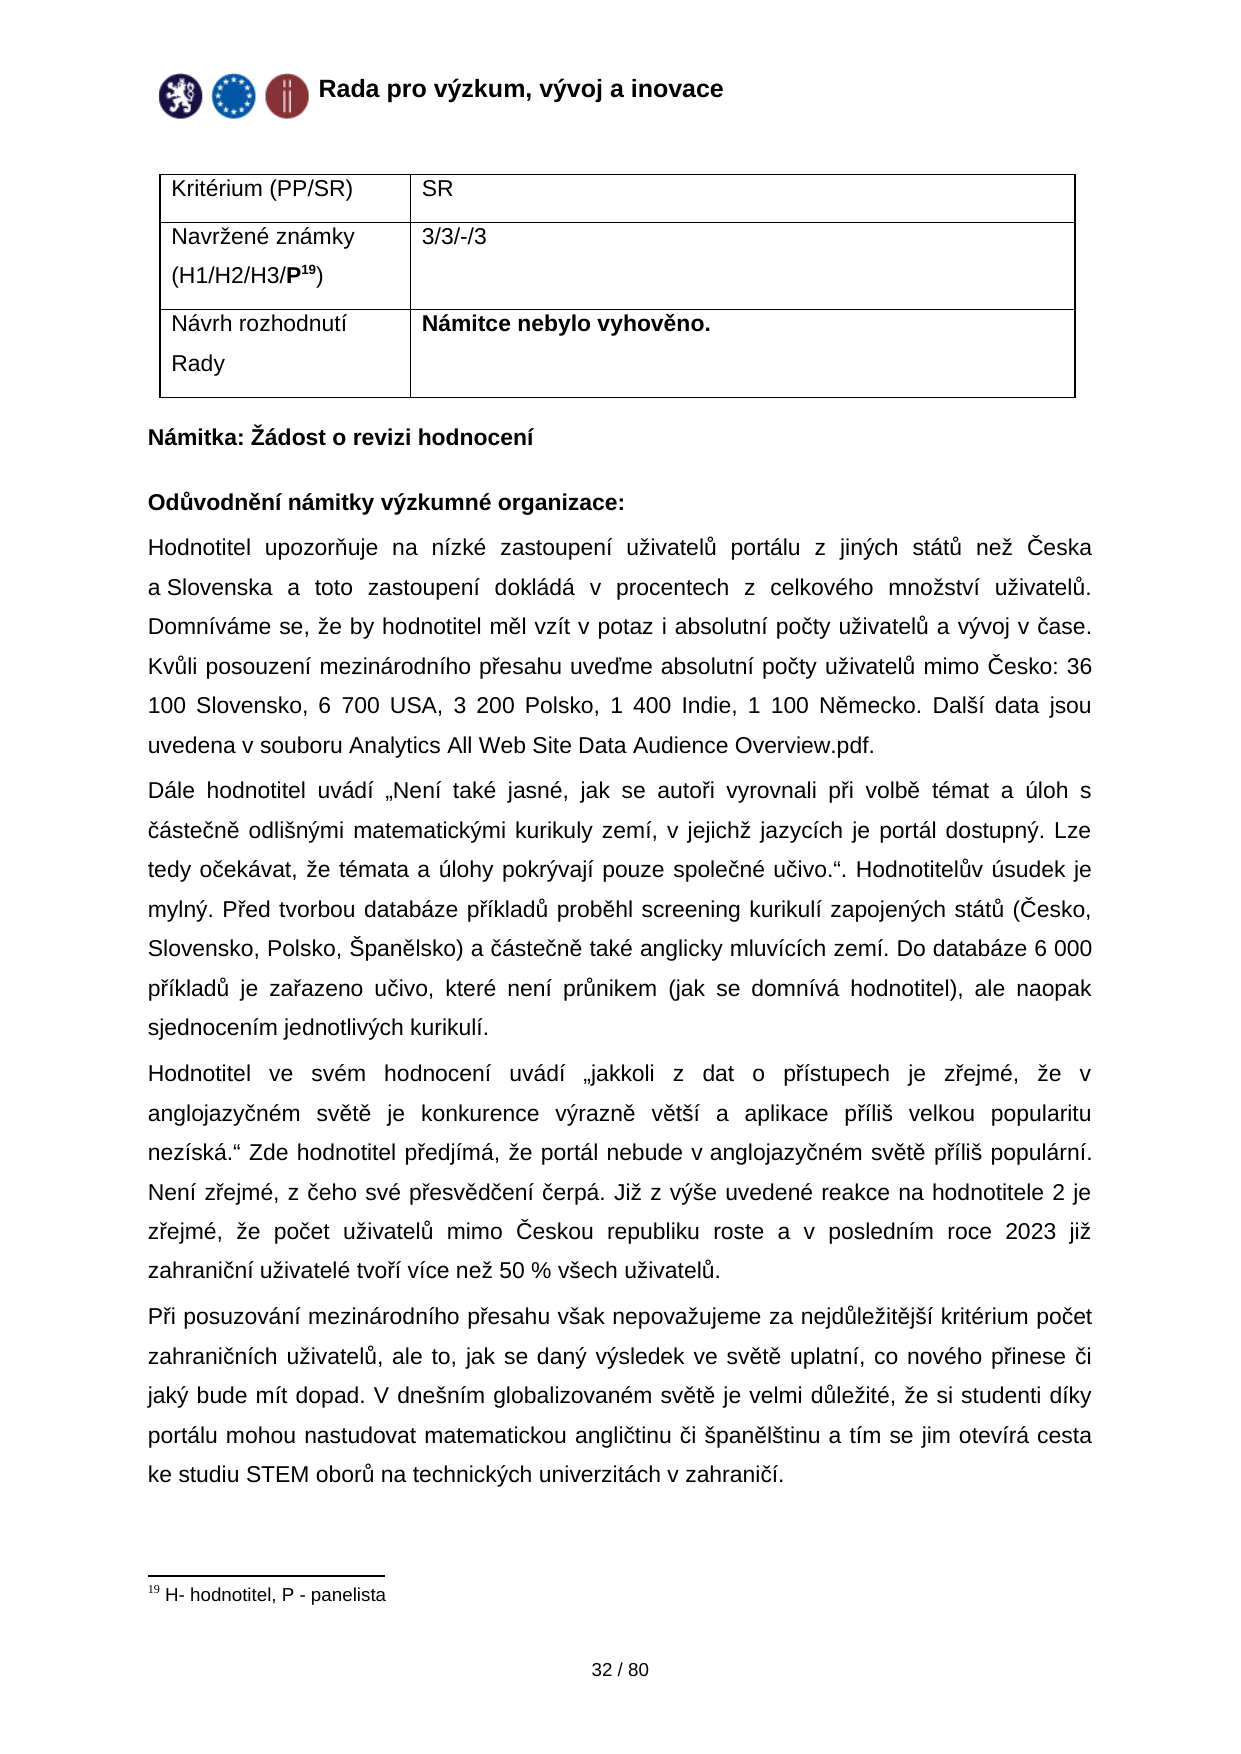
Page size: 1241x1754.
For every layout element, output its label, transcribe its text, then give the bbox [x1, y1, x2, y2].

table_cell Návrh rozhodnutí Rady [161, 310, 410, 397]
picture [158, 73, 309, 120]
text Při posuzování mezinárodního přesahu však nepovažujeme za nejdůležitější kritérium počet zahraničních uživatelů, ale to, jak se daný výsledek ve světě uplatní, co nového přinese či jaký bude mít dopad. V dnešním globalizovaném světě je velmi důležité, že si studenti díky portálu mohou nastudovat matematickou angličtinu či španělštinu a tím se jim otevírá cesta ke studiu STEM oborů na technických univerzitách v zahraničí. [148, 1303, 1093, 1487]
table_cell Kritérium (PP/SR) [161, 175, 410, 222]
table_cell 3/3/-/3 [411, 223, 1074, 309]
table_cell Navržené známky (H1/H2/H3/P) [161, 223, 410, 309]
text Hodnotitel ve svém hodnocení uvádí „jakkoli z dat o přístupech je zřejmé, že v anglojazyčném světě je konkurence výrazně větší a aplikace příliš velkou popularitu nezíská.“ Zde hodnotitel předjímá, že portál nebude v anglojazyčném světě příliš populární. Není zřejmé, z čeho své přesvědčení čerpá. Již z výše uvedené reakce na hodnotitele 2 je zřejmé, že počet uživatelů mimo Českou republiku roste a v posledním roce 2023 již zahraniční uživatelé tvoří více než 50 % všech uživatelů. [148, 1060, 1093, 1284]
text Hodnotitel upozorňuje na nízké zastoupení uživatelů portálu z jiných států než Česka a Slovenska a toto zastoupení dokládá v procentech z celkového množství uživatelů. Domníváme se, že by hodnotitel měl vzít v potaz i absolutní počty uživatelů a vývoj v čase. Kvůli posouzení mezinárodního přesahu uveďme absolutní počty uživatelů mimo Česko: 36 100 Slovensko, 6 700 USA, 3 200 Polsko, 1 400 Indie, 1 100 Německo. Další data jsou uvedena v souboru Analytics All Web Site Data Audience Overview.pdf. [148, 534, 1093, 758]
text Dále hodnotitel uvádí „Není také jasné, jak se autoři vyrovnali při volbě témat a úloh s částečně odlišnými matematickými kurikuly zemí, v jejichž jazycích je portál dostupný. Lze tedy očekávat, že témata a úlohy pokrývají pouze společné učivo.“. Hodnotitelův úsudek je mylný. Před tvorbou databáze příkladů proběhl screening kurikulí zapojených států (Česko, Slovensko, Polsko, Španělsko) a částečně také anglicky mluvících zemí. Do databáze 6 000 příkladů je zařazeno učivo, které není průnikem (jak se domnívá hodnotitel), ale naopak sjednocením jednotlivých kurikulí. [148, 777, 1093, 1041]
table_cell SR [411, 175, 1074, 222]
text Námitka: Žádost o revizi hodnocení [148, 424, 1093, 450]
text Odůvodnění námitky výzkumné organizace: [148, 488, 1093, 515]
table_cell Námitce nebylo vyhověno. [411, 310, 1074, 397]
